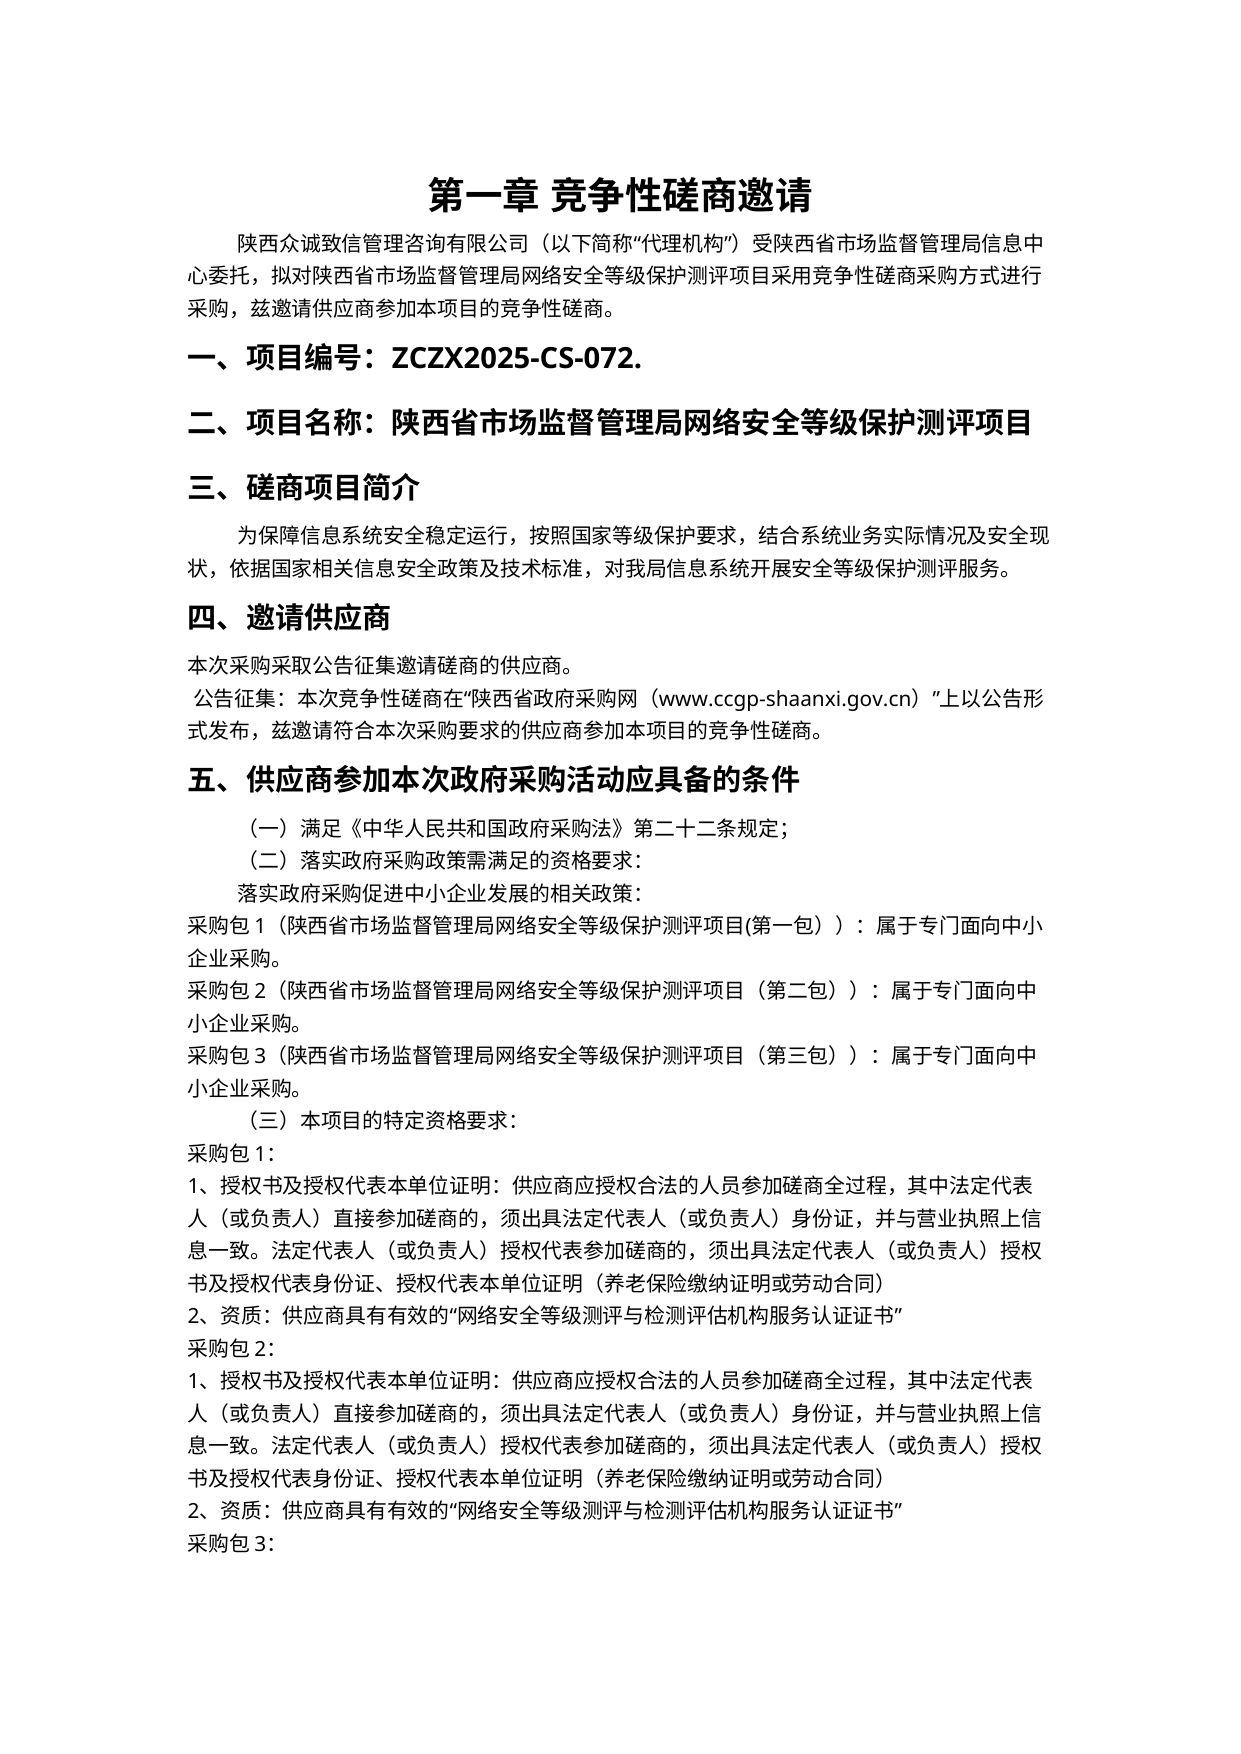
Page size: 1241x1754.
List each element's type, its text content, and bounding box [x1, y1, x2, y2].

text 为保障信息系统安全稳定运行，按照国家等级保护要求，结合系统业务实际情况及安全现状，依据国家相关信息安全政策及技术标准，对我局信息系统开展安全等级保护测评服务。 [187, 519, 1053, 584]
text 二、项目名称：陕西省市场监督管理局网络安全等级保护测评项目 [187, 389, 1053, 454]
text 采购包3（陕西省市场监督管理局网络安全等级保护测评项目（第三包））：属于专门面向中小企业采购。 [187, 1039, 1053, 1104]
text 五、供应商参加本次政府采购活动应具备的条件 [187, 747, 1053, 812]
text 采购包1（陕西省市场监督管理局网络安全等级保护测评项目(第一包））：属于专门面向中小企业采购。 [187, 909, 1053, 974]
text 一、项目编号：ZCZX2025-CS-072. [187, 324, 1053, 389]
text （二）落实政府采购政策需满足的资格要求： [187, 844, 1053, 877]
text 本次采购采取公告征集邀请磋商的供应商。 [187, 649, 1053, 682]
text 采购包1： [187, 1137, 1053, 1169]
text 三、磋商项目简介 [187, 454, 1053, 519]
text 采购包3： [187, 1527, 1053, 1559]
text 四、邀请供应商 [187, 584, 1053, 649]
text 2、资质：供应商具有有效的“网络安全等级测评与检测评估机构服务认证证书” [187, 1494, 1053, 1527]
text （三）本项目的特定资格要求： [187, 1104, 1053, 1137]
text （一）满足《中华人民共和国政府采购法》第二十二条规定； [187, 812, 1053, 844]
text 陕西众诚致信管理咨询有限公司（以下简称“代理机构”）受陕西省市场监督管理局信息中心委托，拟对陕西省市场监督管理局网络安全等级保护测评项目采用竞争性磋商采购方式进行采购，兹邀请供应商参加本项目的竞争性磋商。 [187, 227, 1053, 324]
text 第一章 竞争性磋商邀请 [187, 162, 1053, 227]
text 落实政府采购促进中小企业发展的相关政策： [187, 877, 1053, 909]
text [187, 1364, 1053, 1494]
text 采购包2： [187, 1332, 1053, 1364]
text 采购包2（陕西省市场监督管理局网络安全等级保护测评项目（第二包））：属于专门面向中小企业采购。 [187, 974, 1053, 1039]
text 公告征集：本次竞争性磋商在“陕西省政府采购网（www.ccgp-shaanxi.gov.cn）”上以公告形式发布，兹邀请符合本次采购要求的供应商参加本项目的竞争性磋商。 [187, 682, 1053, 747]
text 2、资质：供应商具有有效的“网络安全等级测评与检测评估机构服务认证证书” [187, 1299, 1053, 1332]
